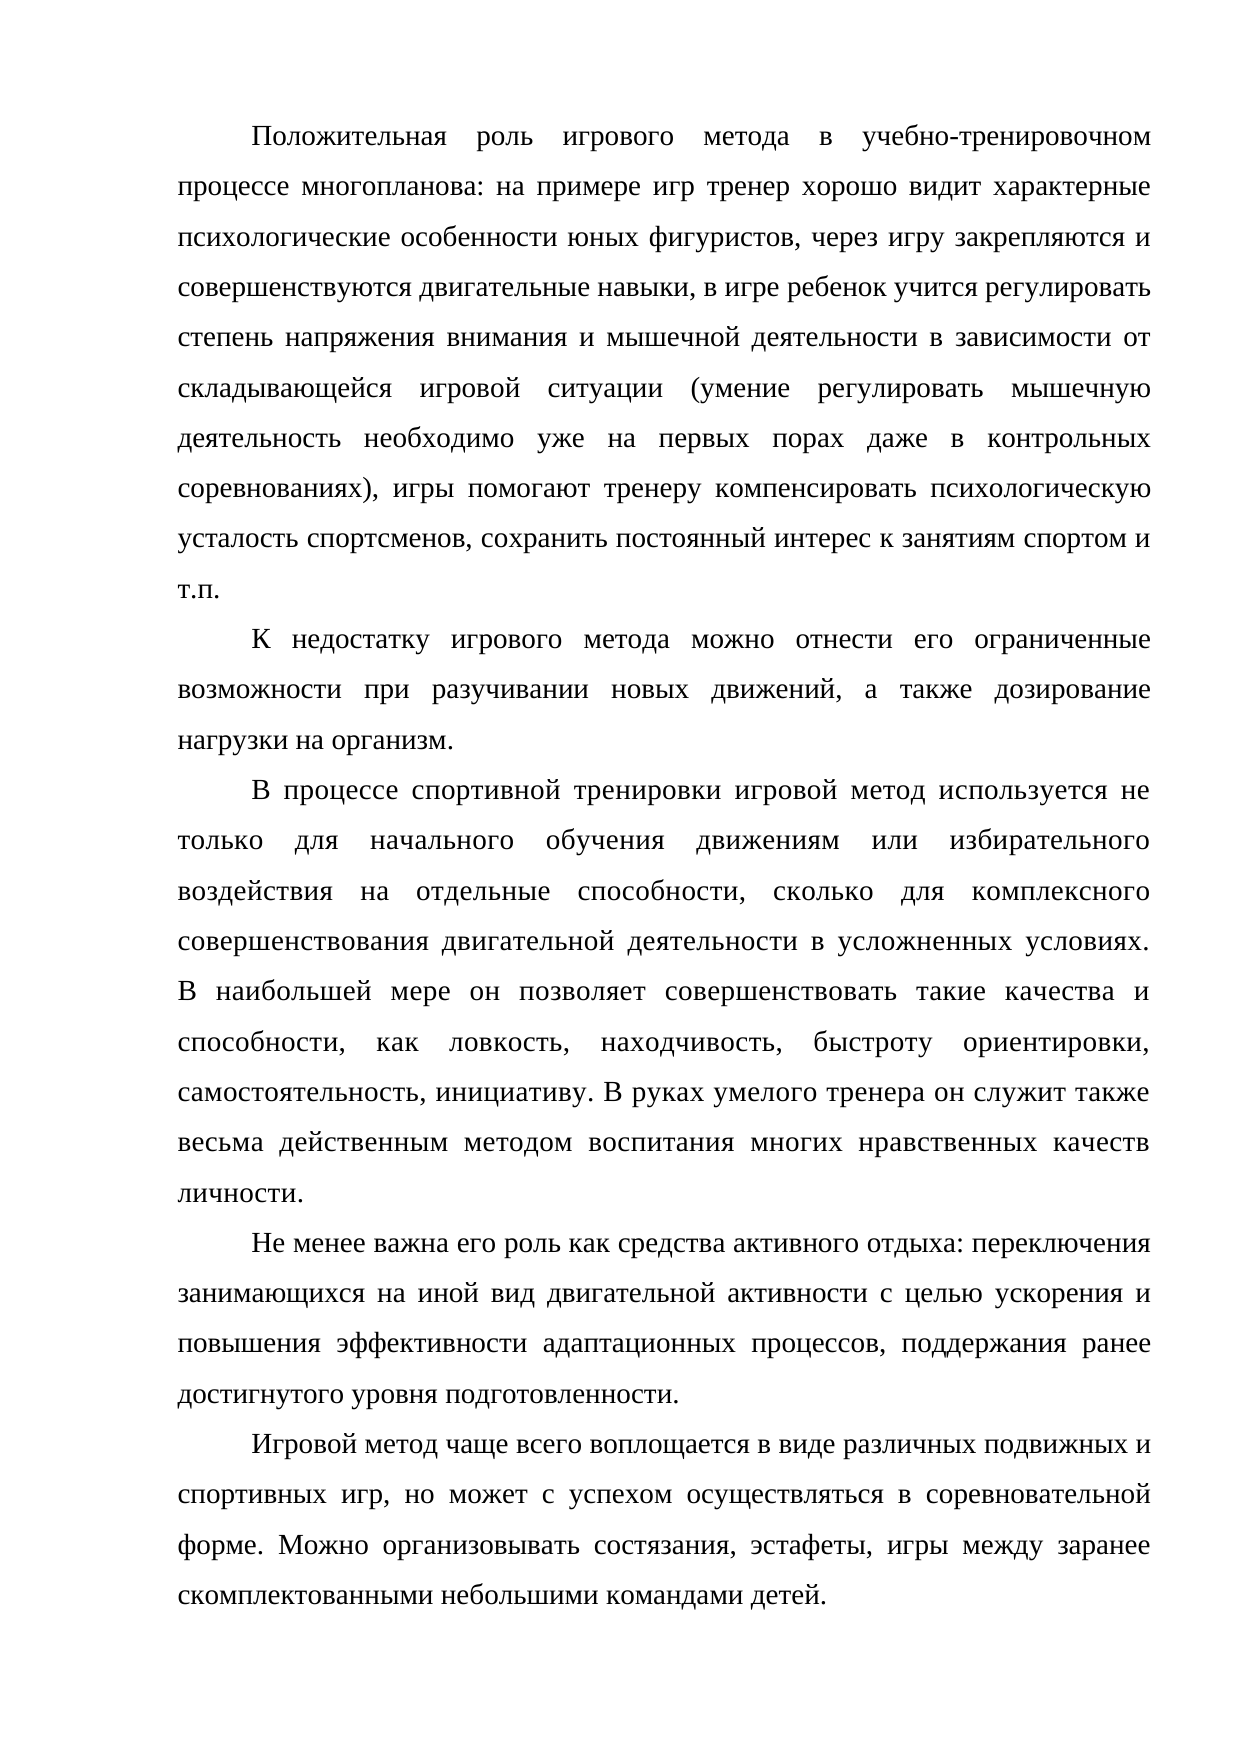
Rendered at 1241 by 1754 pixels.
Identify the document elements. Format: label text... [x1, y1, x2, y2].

text К недостатку игрового метода можно отнести его ограниченные возможности при разучивании новых движений, а также дозирование нагрузки на организм. [177, 621, 1152, 755]
text Игровой метод чаще всего воплощается в виде различных подвижных и спортивных игр, но может с успехом осуществляться в соревновательной форме. Можно организовывать состязания, эстафеты, игры между заранее скомплектованными небольшими командами детей. [177, 1426, 1152, 1611]
text В процессе спортивной тренировки игровой метод используется не только для начального обучения движениям или избирательного воздействия на отдельные способности, сколько для комплексного совершенствования двигательной деятельности в усложненных условиях. В наибольшей мере он позволяет совершенствовать такие качества и способности, как ловкость, находчивость, быстроту ориентировки, самостоятельность, инициативу. В руках умелого тренера он служит также весьма действенным методом воспитания многих нравственных качеств личности. [177, 772, 1152, 1208]
text Не менее важна его роль как средства активного отдыха: переключения занимающихся на иной вид двигательной активности с целью ускорения и повышения эффективности адаптационных процессов, поддержания ранее достигнутого уровня подготовленности. [177, 1225, 1152, 1409]
text Положительная роль игрового метода в учебно-тренировочном процессе многопланова: на примере игр тренер хорошо видит характерные психологические особенности юных фигуристов, через игру закрепляются и совершенствуются двигательные навыки, в игре ребенок учится регулировать степень напряжения внимания и мышечной деятельности в зависимости от складывающейся игровой ситуации (умение регулировать мышечную деятельность необходимо уже на первых порах даже в контрольных соревнованиях), игры помогают тренеру компенсировать психологическую усталость спортсменов, сохранить постоянный интерес к занятиям спортом и т.п. [177, 118, 1152, 604]
